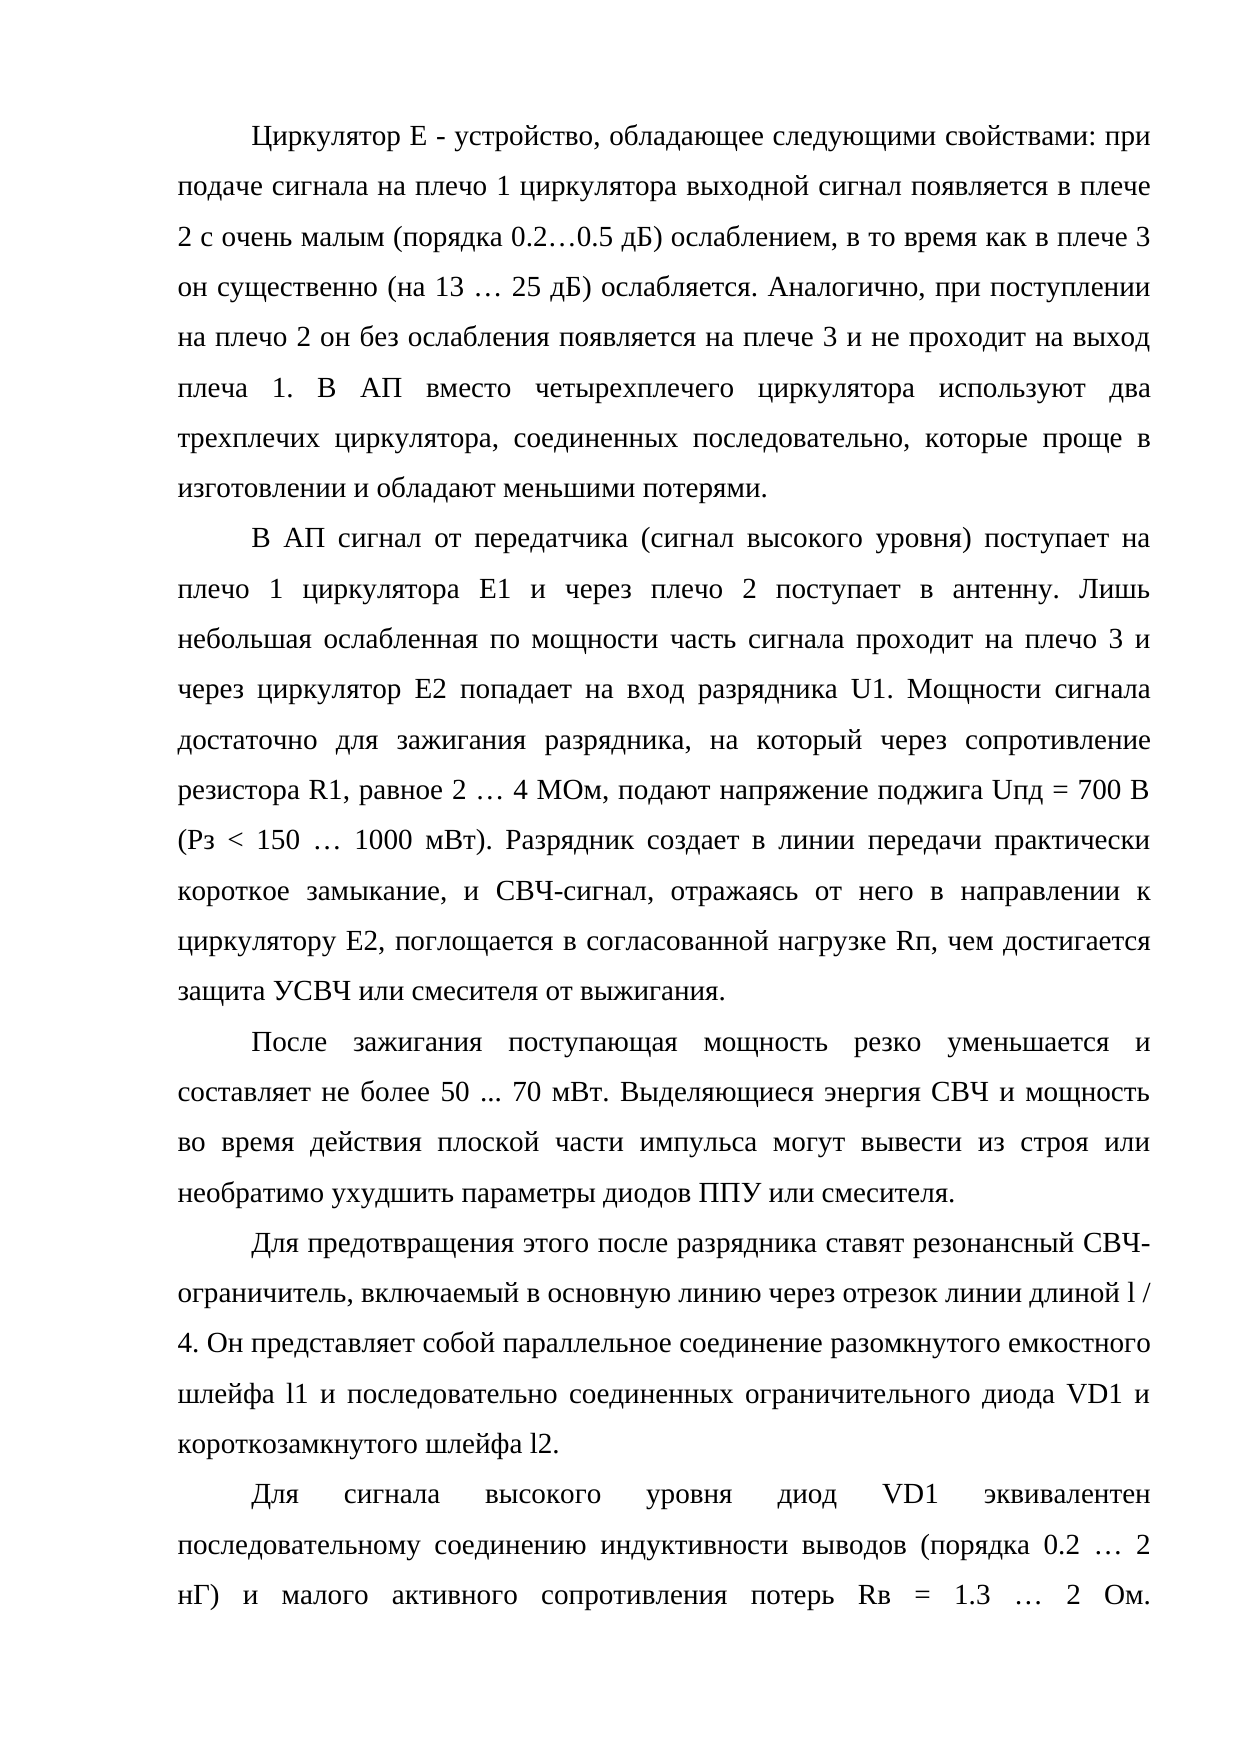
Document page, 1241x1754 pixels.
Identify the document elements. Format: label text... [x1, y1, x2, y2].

text В АП сигнал от передатчика (сигнал высокого уровня) поступает на плечо 1 циркулятора E1 и через плечо 2 поступает в антенну. Лишь небольшая ослабленная по мощности часть сигнала проходит на плечо 3 и через циркулятор E2 попадает на вход разрядника U1. Мощности сигнала достаточно для зажигания разрядника, на который через сопротивление резистора R1, равное 2 … 4 МОм, подают напряжение поджига Uпд = 700 В (Pз < 150 … 1000 мВт). Разрядник создает в линии передачи практически короткое замыкание, и СВЧ-сигнал, отражаясь от него в направлении к циркулятору E2, поглощается в согласованной нагрузке Rп, чем достигается защита УСВЧ или смесителя от выжигания. [177, 521, 1152, 1007]
text Циркулятор E - устройство, обладающее следующими свойствами: при подаче сигнала на плечо 1 циркулятора выходной сигнал появляется в плече 2 с очень малым (порядка 0.2…0.5 дБ) ослаблением, в то время как в плече 3 он существенно (на 13 … 25 дБ) ослабляется. Аналогично, при поступлении на плечо 2 он без ослабления появляется на плече 3 и не проходит на выход плеча 1. В АП вместо четырехплечего циркулятора используют два трехплечих циркулятора, соединенных последовательно, которые проще в изготовлении и обладают меньшими потерями. [177, 118, 1152, 504]
text После зажигания поступающая мощность резко уменьшается и составляет не более 50 ... 70 мВт. Выделяющиеся энергия СВЧ и мощность во время действия плоской части импульса могут вывести из строя или необратимо ухудшить параметры диодов ППУ или смесителя. [177, 1024, 1152, 1208]
text Для предотвращения этого после разрядника ставят резонансный СВЧ-ограничитель, включаемый в основную линию через отрезок линии длиной l / 4. Он представляет собой параллельное соединение разомкнутого емкостного шлейфа l1 и последовательно соединенных ограничительного диода VD1 и короткозамкнутого шлейфа l2. [177, 1225, 1152, 1460]
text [177, 1477, 1152, 1611]
